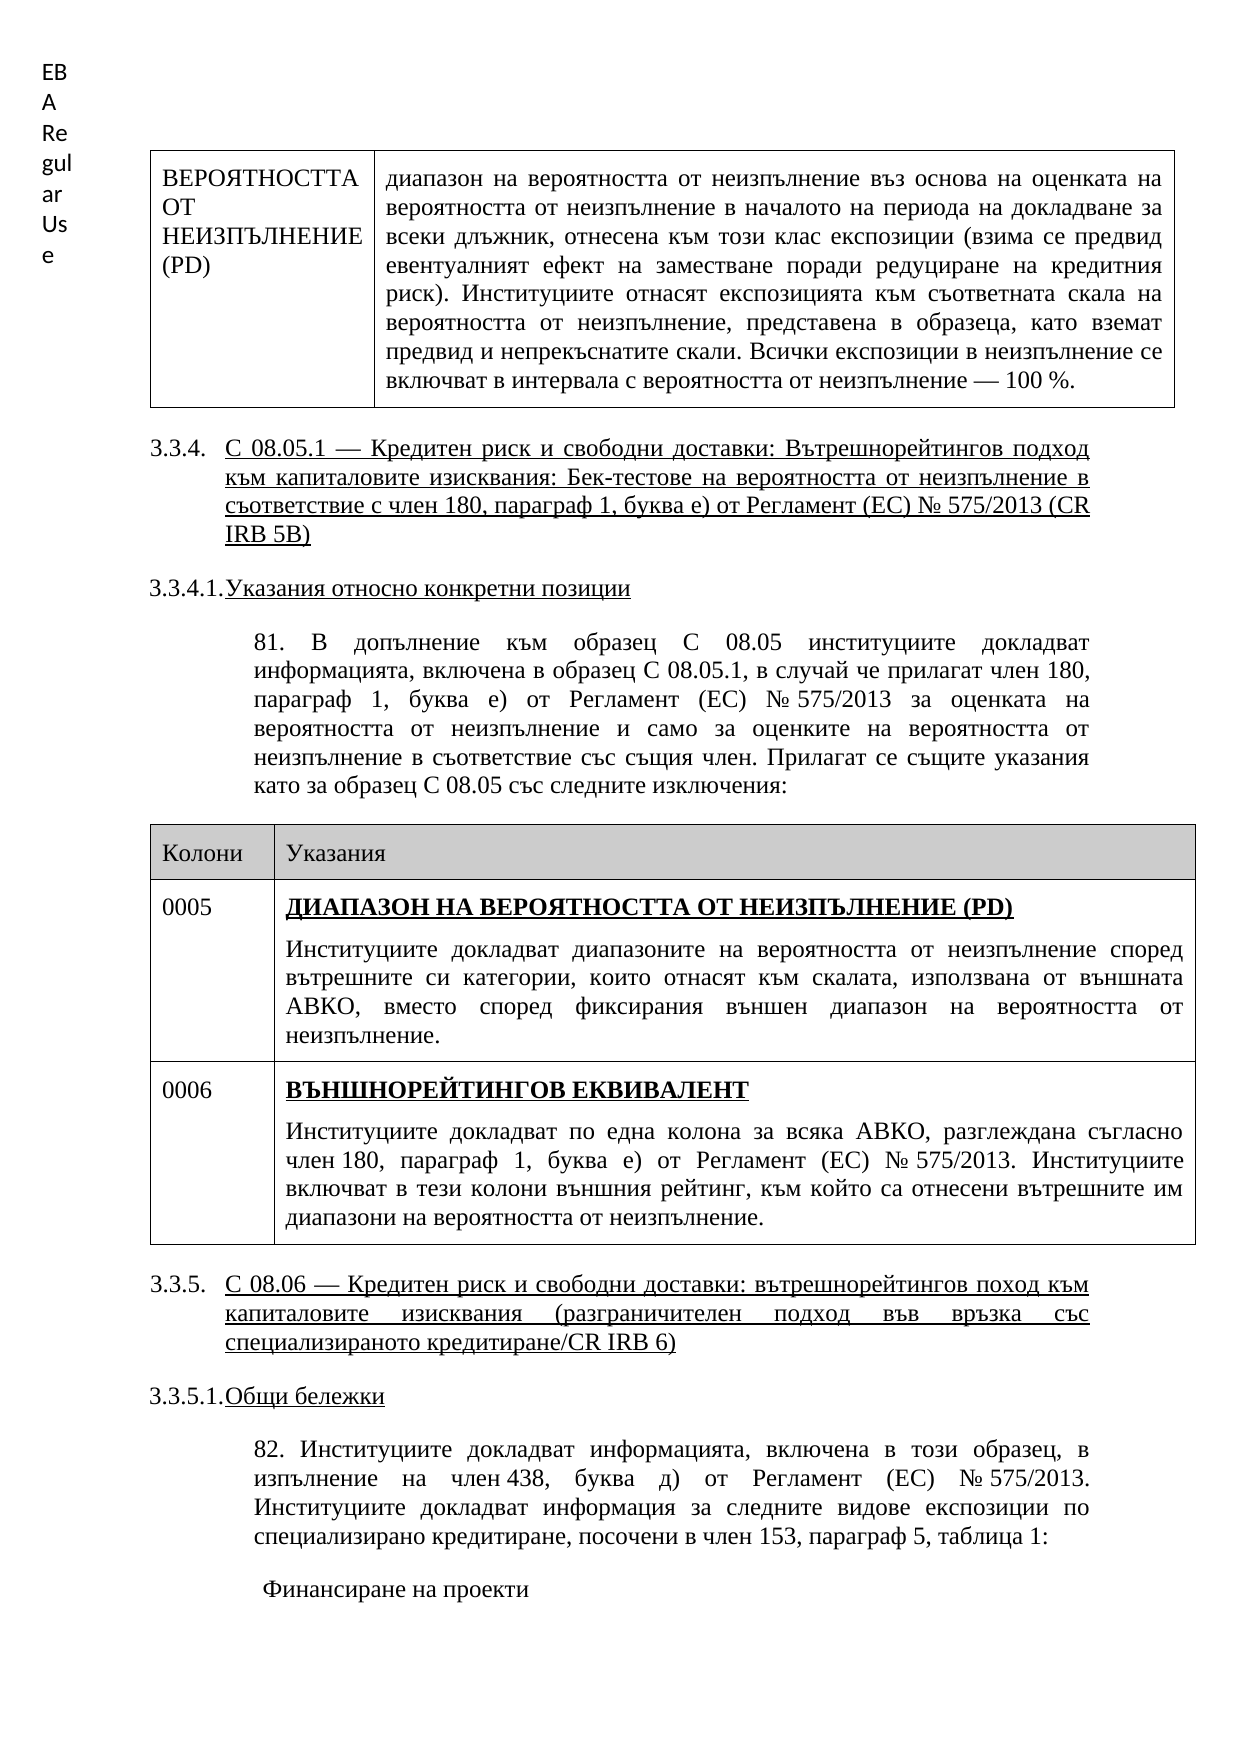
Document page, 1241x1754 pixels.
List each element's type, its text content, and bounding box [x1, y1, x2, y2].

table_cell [151, 151, 374, 407]
table_header Указания [275, 825, 1195, 879]
table_cell 0006 [151, 1062, 274, 1243]
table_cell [375, 151, 1174, 407]
table_header Колони [151, 825, 274, 879]
table_cell 0005 [151, 880, 274, 1061]
table_cell ДИАПАЗОН НА ВЕРОЯТНОСТТА ОТ НЕИЗПЪЛНЕНИЕ (PD) Институциите докладват диапазоните на вероятността от неизпълнение според вътрешните си категории, които отнасят към скалата, използвана от външната АВКО, вместо според фиксирания външен диапазон на вероятността от неизпълнение. [275, 880, 1195, 1061]
table_cell ВЪНШНОРЕЙТИНГОВ ЕКВИВАЛЕНТ Институциите докладват по една колона за всяка АВКО, разглеждана съгласно член 180, параграф 1, буква е) от Регламент (ЕС) № 575/2013. Институциите включват в тези колони външния рейтинг, към който са отнесени вътрешните им диапазони на вероятността от неизпълнение. [275, 1062, 1195, 1243]
list C 08.06 — Кредитен риск и свободни доставки: вътрешнорейтингов поход към капиталовите изисквания (разграничителен подход във връзка със специализираното кредитиране/CR IRB 6) [150, 1269, 1090, 1356]
list Финансиране на проекти [262, 1574, 1090, 1603]
list Указания относно конкретни позиции [149, 573, 1090, 602]
list Общи бележки [149, 1381, 1090, 1409]
list C 08.05.1 — Кредитен риск и свободни доставки: Вътрешнорейтингов подход към капиталовите изисквания: Бек-тестове на вероятността от неизпълнение в съответствие с член 180, параграф 1, буква е) от Регламент (ЕС) № 575/2013 (CR IRB 5B) [150, 433, 1090, 548]
